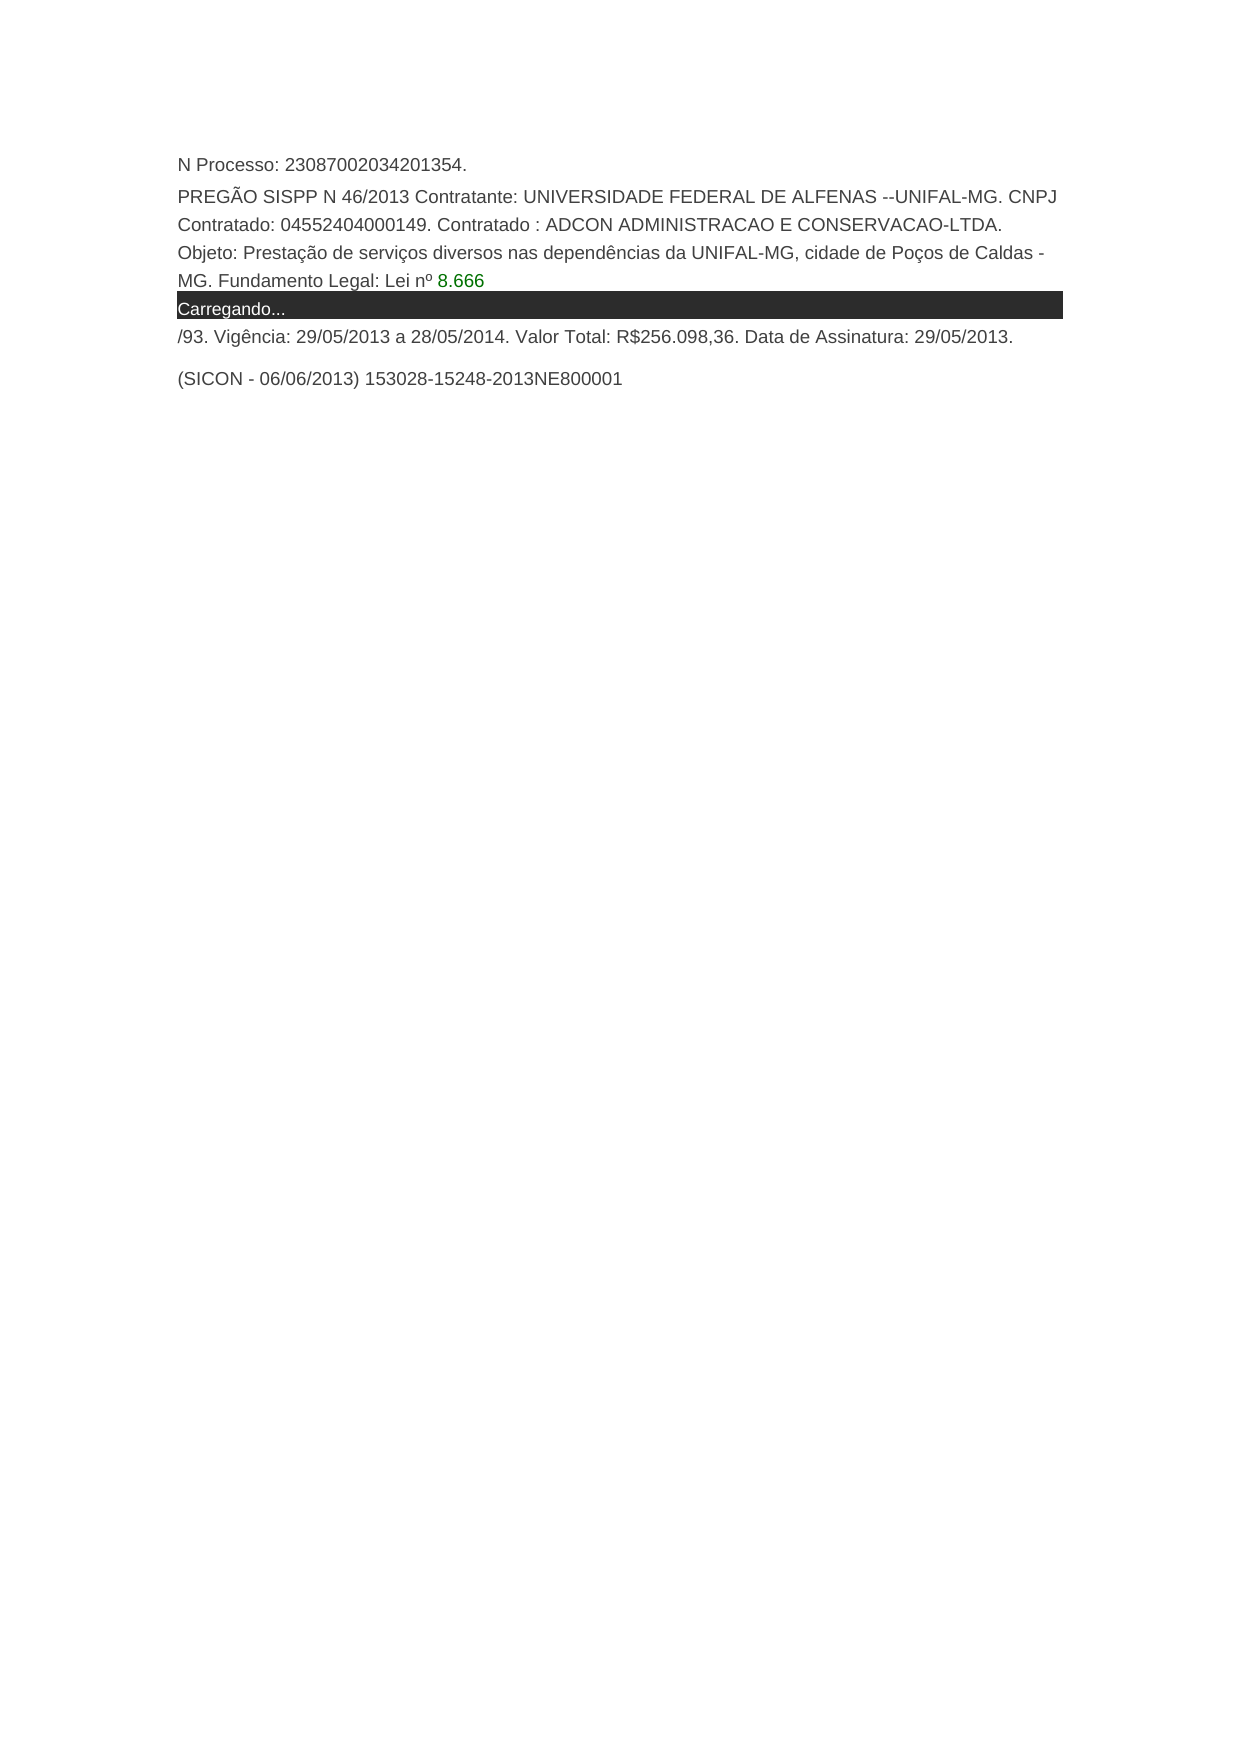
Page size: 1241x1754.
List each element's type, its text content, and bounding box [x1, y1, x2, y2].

text Carregando... [177, 291, 1063, 319]
text /93. Vigência: 29/05/2013 a 28/05/2014. Valor Total: R$256.098,36. Data de Assinatura: 29/05/2013. [177, 319, 1063, 348]
text (SICON - 06/06/2013) 153028-15248-2013NE800001 [177, 362, 1063, 390]
text N Processo: 23087002034201354. [177, 148, 1063, 176]
text PREGÃO SISPP N 46/2013 Contratante: UNIVERSIDADE FEDERAL DE ALFENAS --UNIFAL-MG. CNPJ Contratado: 04552404000149. Contratado : ADCON ADMINISTRACAO E CONSERVACAO-LTDA. Objeto: Prestação de serviços diversos nas dependências da UNIFAL-MG, cidade de Poços de Caldas - MG. Fundamento Legal: Lei nº 8.666 [177, 179, 1063, 291]
